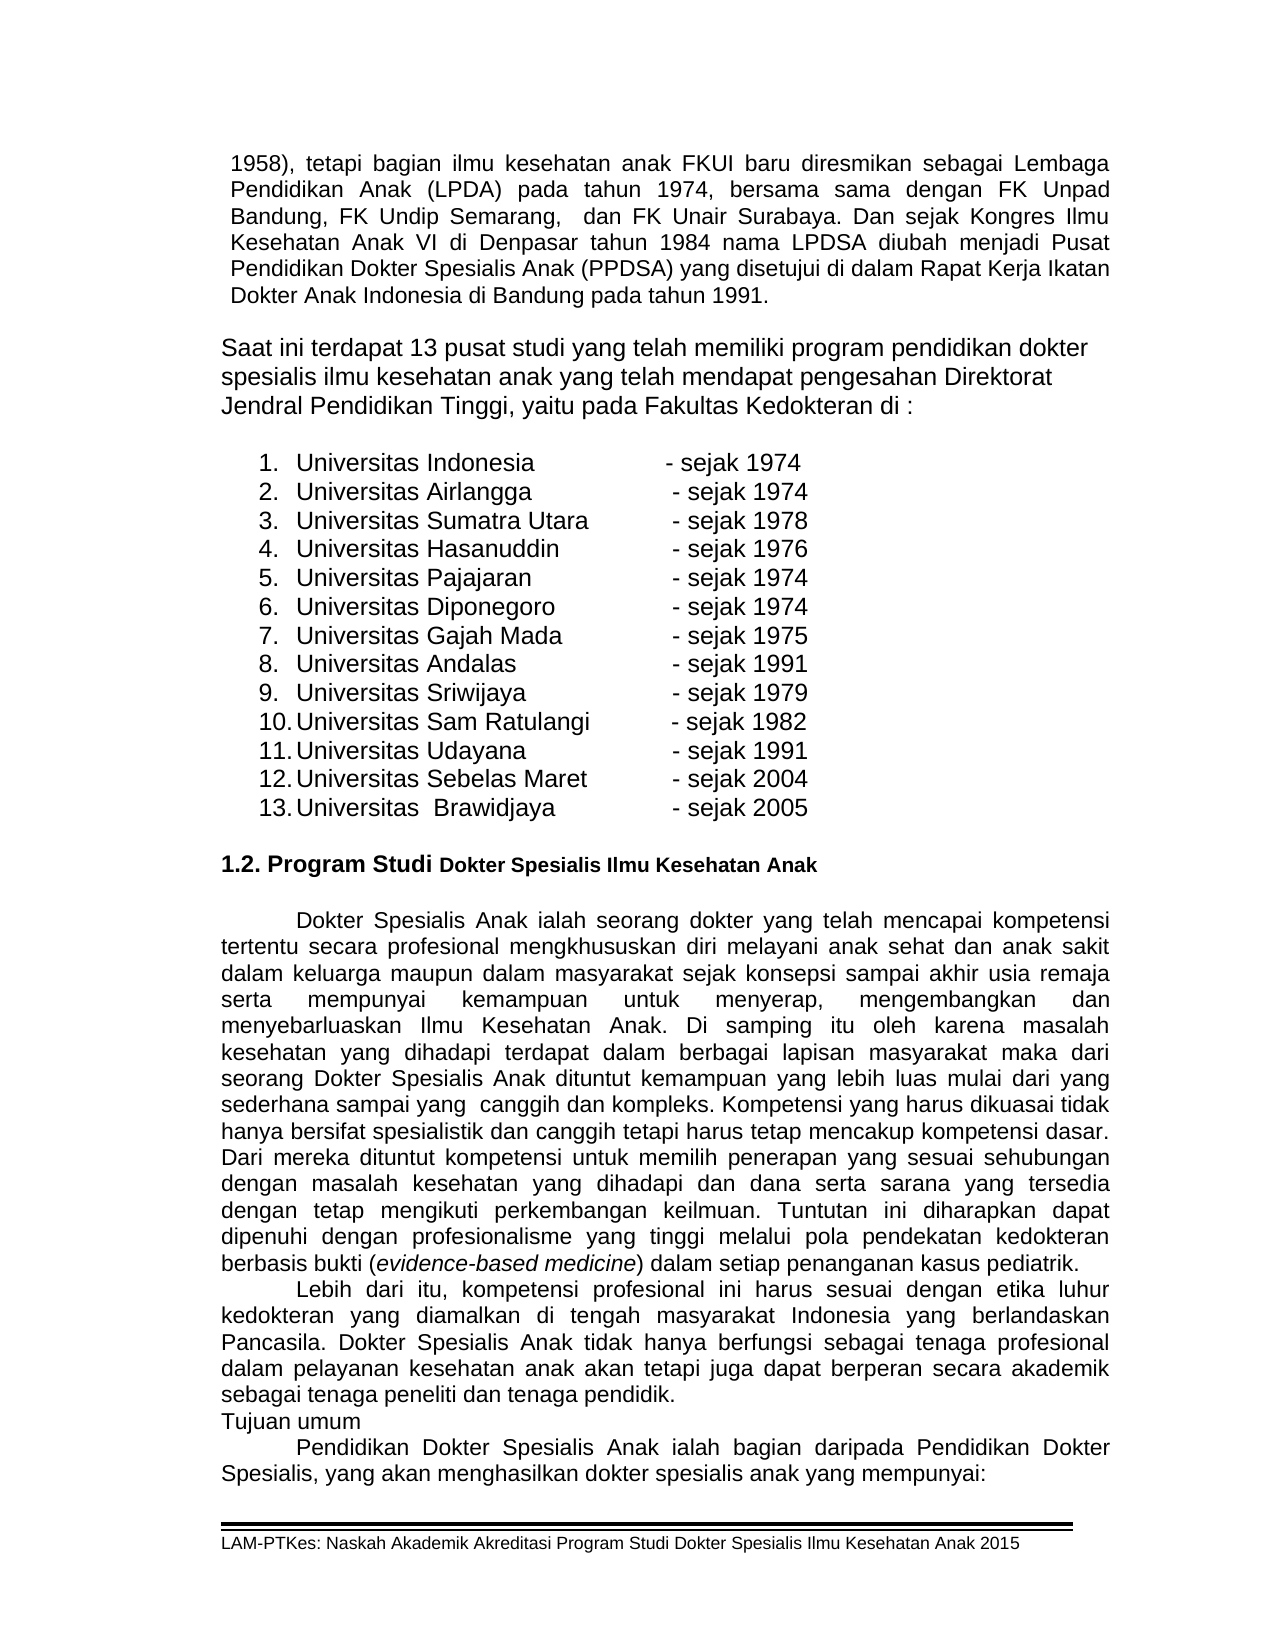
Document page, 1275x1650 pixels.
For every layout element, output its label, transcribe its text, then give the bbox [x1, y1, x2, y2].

list Universitas Sriwijaya - sejak 1979 [258, 678, 1110, 707]
list Universitas Sebelas Maret - sejak 2004 [258, 764, 1110, 793]
list Universitas Gajah Mada - sejak 1975 [258, 621, 1110, 649]
list Universitas Indonesia - sejak 1974 [258, 448, 1110, 477]
list Universitas Sam Ratulangi - sejak 1982 [258, 707, 1110, 736]
text Pendidikan Dokter Spesialis Anak ialah bagian daripada Pendidikan Dokter Spesialis, yang akan menghasilkan dokter spesialis anak yang mempunyai: [221, 1434, 1110, 1487]
text 1.2. Program Studi Dokter Spesialis Ilmu Kesehatan Anak [221, 851, 1110, 878]
list Universitas Pajajaran - sejak 1974 [258, 563, 1110, 592]
subtitle Tujuan umum [221, 1408, 1110, 1434]
list Universitas Sumatra Utara - sejak 1978 [258, 506, 1110, 534]
list Universitas Brawidjaya - sejak 2005 [258, 793, 1110, 822]
text Lebih dari itu, kompetensi profesional ini harus sesuai dengan etika luhur kedokteran yang diamalkan di tengah masyarakat Indonesia yang berlandaskan Pancasila. Dokter Spesialis Anak tidak hanya berfungsi sebagai tenaga profesional dalam pelayanan kesehatan anak akan tetapi juga dapat berperan secara akademik sebagai tenaga peneliti dan tenaga pendidik. [221, 1276, 1110, 1408]
list Universitas Andalas - sejak 1991 [258, 649, 1110, 678]
list Universitas Udayana - sejak 1991 [258, 736, 1110, 764]
list Universitas Hasanuddin - sejak 1976 [258, 534, 1110, 563]
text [230, 150, 1110, 308]
list Universitas Airlangga - sejak 1974 [258, 477, 1110, 506]
text Saat ini terdapat 13 pusat studi yang telah memiliki program pendidikan dokter spesialis ilmu kesehatan anak yang telah mendapat pengesahan Direktorat Jendral Pendidikan Tinggi, yaitu pada Fakultas Kedokteran di : [221, 333, 1110, 419]
list Universitas Diponegoro - sejak 1974 [258, 592, 1110, 621]
text Dokter Spesialis Anak ialah seorang dokter yang telah mencapai kompetensi tertentu secara profesional mengkhususkan diri melayani anak sehat dan anak sakit dalam keluarga maupun dalam masyarakat sejak konsepsi sampai akhir usia remaja serta mempunyai kemampuan untuk menyerap, mengembangkan dan menyebarluaskan Ilmu Kesehatan Anak. Di samping itu oleh karena masalah kesehatan yang dihadapi terdapat dalam berbagai lapisan masyarakat maka dari seorang Dokter Spesialis Anak dituntut kemampuan yang lebih luas mulai dari yang sederhana sampai yang canggih dan kompleks. Kompetensi yang harus dikuasai tidak hanya bersifat spesialistik dan canggih tetapi harus tetap mencakup kompetensi dasar. Dari mereka dituntut kompetensi untuk memilih penerapan yang sesuai sehubungan dengan masalah kesehatan yang dihadapi dan dana serta sarana yang tersedia dengan tetap mengikuti perkembangan keilmuan. Tuntutan ini diharapkan dapat dipenuhi dengan profesionalisme yang tinggi melalui pola pendekatan kedokteran berbasis bukti (evidence-based medicine) dalam setiap penanganan kasus pediatrik. [221, 907, 1110, 1276]
